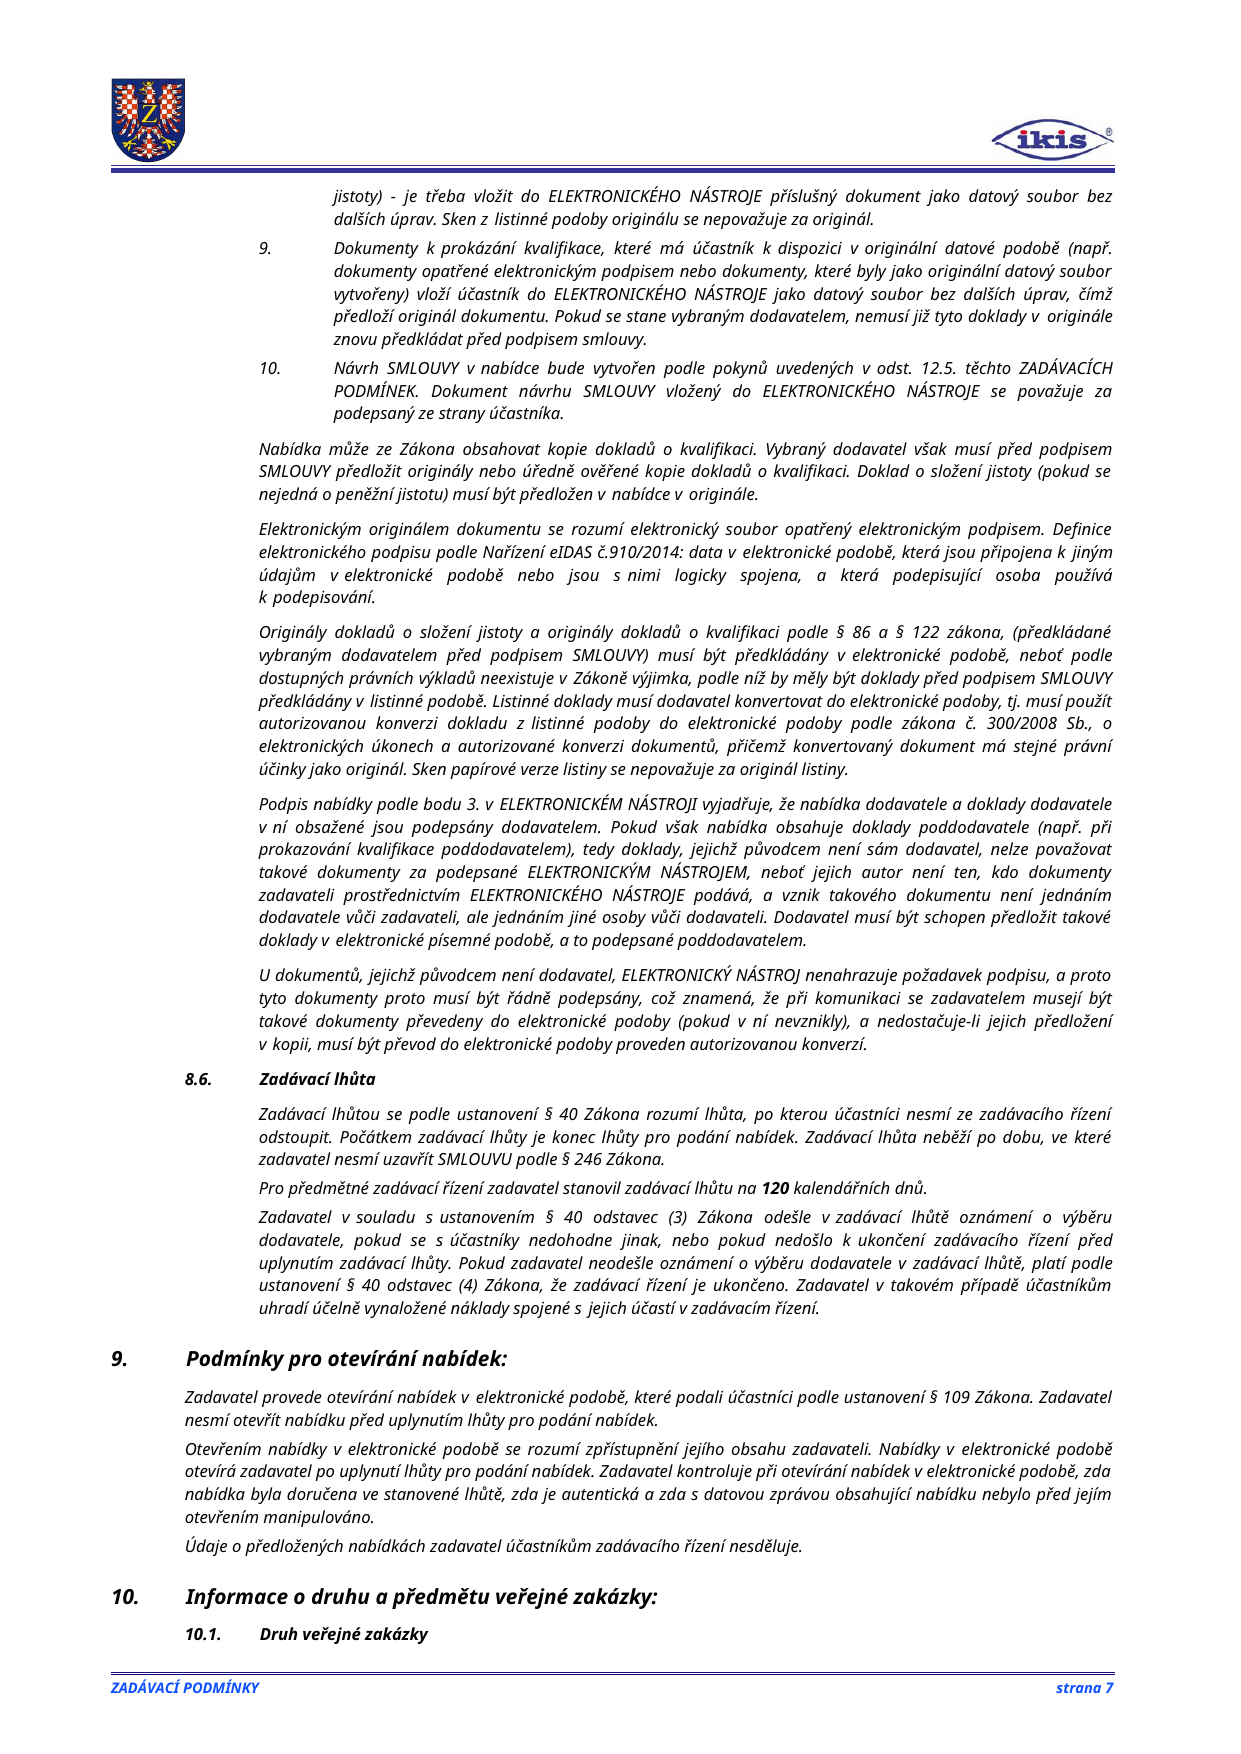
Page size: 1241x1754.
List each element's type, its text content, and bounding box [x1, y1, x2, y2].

list Dokumenty k prokázání kvalifikace, které má účastník k dispozici v originální datové podobě (např. dokumenty opatřené elektronickým podpisem nebo dokumenty, které byly jako originální datový soubor vytvořeny) vloží účastník do ELEKTRONICKÉHO NÁSTROJE jako datový soubor bez dalších úprav, čímž předloží originál dokumentu. Pokud se stane vybraným dodavatelem, nemusí již tyto doklady v originále znovu předkládat před podpisem smlouvy. [258, 237, 1115, 350]
text Údaje o předložených nabídkách zadavatel účastníkům zadávacího řízení nesděluje. [184, 1534, 1115, 1557]
text Podpis nabídky podle bodu 3. v ELEKTRONICKÉM NÁSTROJI vyjadřuje, že nabídka dodavatele a doklady dodavatele v ní obsažené jsou podepsány dodavatelem. Pokud však nabídka obsahuje doklady poddodavatele (např. při prokazování kvalifikace poddodavatelem), tedy doklady, jejichž původcem není sám dodavatel, nelze považovat takové dokumenty za podepsané ELEKTRONICKÝM NÁSTROJEM, neboť jejich autor není ten, kdo dokumenty zadavateli prostřednictvím ELEKTRONICKÉHO NÁSTROJE podává, a vznik takového dokumentu není jednáním dodavatele vůči zadavateli, ale jednáním jiné osoby vůči dodavateli. Dodavatel musí být schopen předložit takové doklady v elektronické písemné podobě, a to podepsané poddodavatelem. [258, 793, 1115, 952]
text Otevřením nabídky v elektronické podobě se rozumí zpřístupnění jejího obsahu zadavateli. Nabídky v elektronické podobě otevírá zadavatel po uplynutí lhůty pro podání nabídek. Zadavatel kontroluje při otevírání nabídek v elektronické podobě, zda nabídka byla doručena ve stanovené lhůtě, zda je autentická a zda s datovou zprávou obsahující nabídku nebylo před jejím otevřením manipulováno. [184, 1437, 1115, 1528]
text U dokumentů, jejichž původcem není dodavatel, ELEKTRONICKÝ NÁSTROJ nenahrazuje požadavek podpisu, a proto tyto dokumenty proto musí být řádně podepsány, což znamená, že při komunikaci se zadavatelem musejí být takové dokumenty převedeny do elektronické podoby (pokud v ní nevznikly), a nedostačuje-li jejich předložení v kopii, musí být převod do elektronické podoby proveden autorizovanou konverzí. [258, 964, 1115, 1055]
list Návrh SMLOUVY v nabídce bude vytvořen podle pokynů uvedených v odst. 12.5. těchto ZADÁVACÍCH PODMÍNEK. Dokument návrhu SMLOUVY vložený do ELEKTRONICKÉHO NÁSTROJE se považuje za podepsaný ze strany účastníka. [258, 357, 1115, 425]
text Zadávací lhůtou se podle ustanovení § 40 Zákona rozumí lhůta, po kterou účastníci nesmí ze zadávacího řízení odstoupit. Počátkem zadávací lhůty je konec lhůty pro podání nabídek. Zadávací lhůta neběží po dobu, ve které zadavatel nesmí uzavřít SMLOUVU podle § 246 Zákona. [258, 1103, 1115, 1171]
text Zadavatel provede otevírání nabídek v elektronické podobě, které podali účastníci podle ustanovení § 109 Zákona. Zadavatel nesmí otevřít nabídku před uplynutím lhůty pro podání nabídek. [184, 1385, 1115, 1431]
text Elektronickým originálem dokumentu se rozumí elektronický soubor opatřený elektronickým podpisem. Definice elektronického podpisu podle Nařízení eIDAS č.910/2014: data v elektronické podobě, která jsou připojena k jiným údajům v elektronické podobě nebo jsou s nimi logicky spojena, a která podepisující osoba používá k podepisování. [258, 518, 1115, 609]
text Originály dokladů o složení jistoty a originály dokladů o kvalifikaci podle § 86 a § 122 zákona, (předkládané vybraným dodavatelem před podpisem SMLOUVY) musí být předkládány v elektronické podobě, neboť podle dostupných právních výkladů neexistuje v Zákoně výjimka, podle níž by měly být doklady před podpisem SMLOUVY předkládány v listinné podobě. Listinné doklady musí dodavatel konvertovat do elektronické podoby, tj. musí použít autorizovanou konverzi dokladu z listinné podoby do elektronické podoby podle zákona č. 300/2008 Sb., o elektronických úkonech a autorizované konverzi dokumentů, přičemž konvertovaný dokument má stejné právní účinky jako originál. Sken papírové verze listiny se nepovažuje za originál listiny. [258, 621, 1115, 780]
list Zadávací lhůta [184, 1067, 1115, 1090]
text Pro předmětné zadávací řízení zadavatel stanovil zadávací lhůtu na 120 kalendářních dnů. [258, 1177, 1115, 1200]
text Nabídka může ze Zákona obsahovat kopie dokladů o kvalifikaci. Vybraný dodavatel však musí před podpisem SMLOUVY předložit originály nebo úředně ověřené kopie dokladů o kvalifikaci. Doklad o složení jistoty (pokud se nejedná o peněžní jistotu) musí být předložen v nabídce v originále. [258, 437, 1115, 505]
picture [988, 116, 1115, 163]
list Druh veřejné zakázky [184, 1623, 1115, 1646]
picture [110, 78, 186, 163]
list Podmínky pro otevírání nabídek: [111, 1344, 1115, 1373]
list Informace o druhu a předmětu veřejné zakázky: [111, 1582, 1115, 1610]
text Zadavatel v souladu s ustanovením § 40 odstavec (3) Zákona odešle v zadávací lhůtě oznámení o výběru dodavatele, pokud se s účastníky nedohodne jinak, nebo pokud nedošlo k ukončení zadávacího řízení před uplynutím zadávací lhůty. Pokud zadavatel neodešle oznámení o výběru dodavatele v zadávací lhůtě, platí podle ustanovení § 40 odstavec (4) Zákona, že zadávací řízení je ukončeno. Zadavatel v takovém případě účastníkům uhradí účelně vynaložené náklady spojené s jejich účastí v zadávacím řízení. [258, 1206, 1115, 1319]
